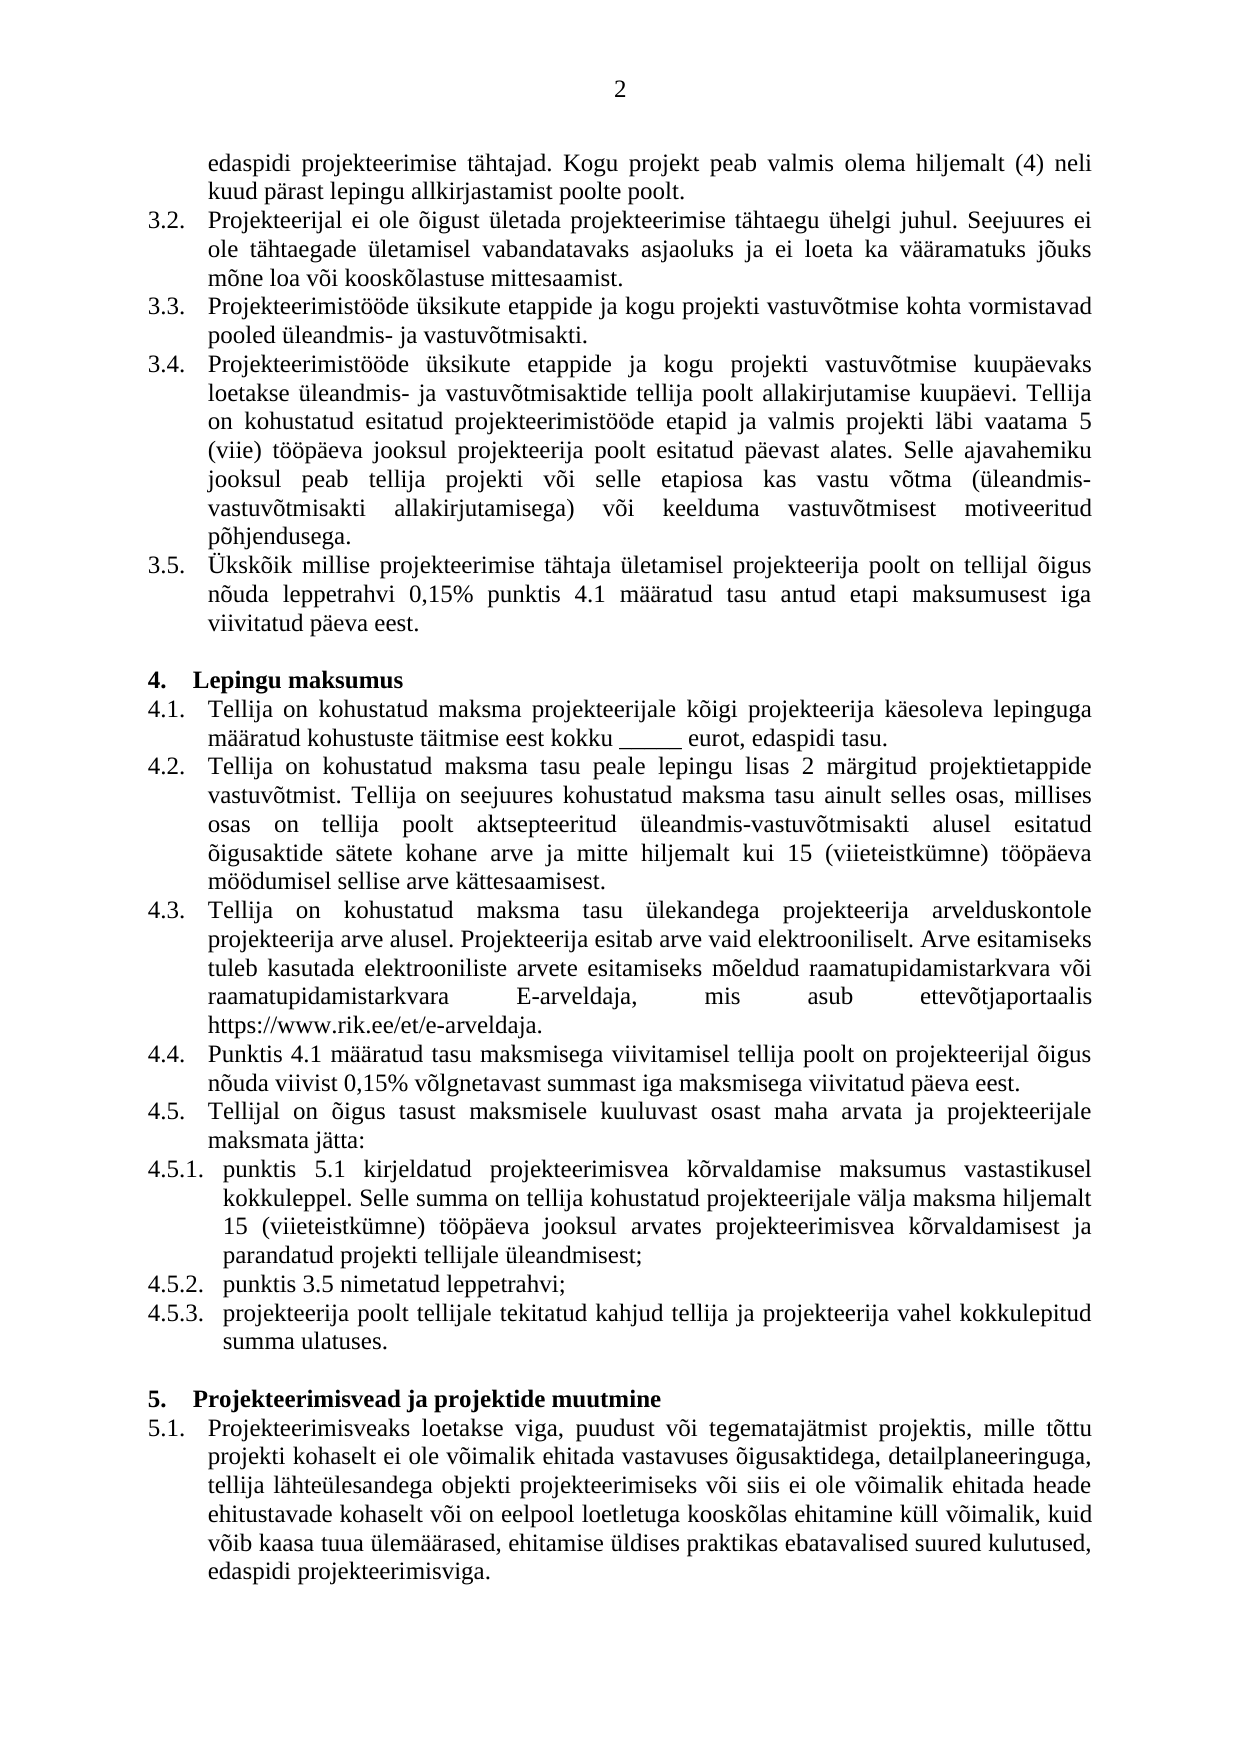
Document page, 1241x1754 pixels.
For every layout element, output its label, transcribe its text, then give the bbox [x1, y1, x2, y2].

text punktis 5.1 kirjeldatud projekteerimisvea kõrvaldamise maksumus vastastikusel kokkuleppel. Selle summa on tellija kohustatud projekteerijale välja maksma hiljemalt 15 (viieteistkümne) tööpäeva jooksul arvates projekteerimisvea kõrvaldamisest ja parandatud projekti tellijale üleandmisest; [148, 1154, 1093, 1269]
text Projekteerimisveaks loetakse viga, puudust või tegematajätmist projektis, mille tõttu projekti kohaselt ei ole võimalik ehitada vastavuses õigusaktidega, detailplaneeringuga, tellija lähteülesandega objekti projekteerimiseks või siis ei ole võimalik ehitada heade ehitustavade kohaselt või on eelpool loetletuga kooskõlas ehitamine küll võimalik, kuid võib kaasa tuua ülemäärased, ehitamise üldises praktikas ebatavalised suured kulutused, edaspidi projekteerimisviga. [148, 1413, 1093, 1585]
text projekteerija poolt tellijale tekitatud kahjud tellija ja projekteerija vahel kokkulepitud summa ulatuses. [148, 1298, 1093, 1355]
text Projekteerimisvead ja projektide muutmine [148, 1384, 1093, 1413]
text Projekteerimistööde üksikute etappide ja kogu projekti vastuvõtmise kohta vormistavad pooled üleandmis- ja vastuvõtmisakti. [148, 291, 1093, 349]
text Tellija on kohustatud maksma tasu peale lepingu lisas 2 märgitud projektietappide vastuvõtmist. Tellija on seejuures kohustatud maksma tasu ainult selles osas, millises osas on tellija poolt aktsepteeritud üleandmis-vastuvõtmisakti alusel esitatud õigusaktide sätete kohane arve ja mitte hiljemalt kui 15 (viieteistkümne) tööpäeva möödumisel sellise arve kättesaamisest. [148, 751, 1093, 895]
text Tellijal on õigus tasust maksmisele kuuluvast osast maha arvata ja projekteerijale maksmata jätta: [148, 1096, 1093, 1154]
text Punktis 4.1 määratud tasu maksmisega viivitamisel tellija poolt on projekteerijal õigus nõuda viivist 0,15% võlgnetavast summast iga maksmisega viivitatud päeva eest. [148, 1039, 1093, 1096]
text Projekteerimistööde üksikute etappide ja kogu projekti vastuvõtmise kuupäevaks loetakse üleandmis- ja vastuvõtmisaktide tellija poolt allakirjutamise kuupäevi. Tellija on kohustatud esitatud projekteerimistööde etapid ja valmis projekti läbi vaatama 5 (viie) tööpäeva jooksul projekteerija poolt esitatud päevast alates. Selle ajavahemiku jooksul peab tellija projekti või selle etapiosa kas vastu võtma (üleandmis-vastuvõtmisakti allakirjutamisega) või keelduma vastuvõtmisest motiveeritud põhjendusega. [148, 349, 1093, 550]
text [148, 148, 1093, 205]
text punktis 3.5 nimetatud leppetrahvi; [148, 1269, 1093, 1298]
text Lepingu maksumus [148, 665, 1093, 694]
text Tellija on kohustatud maksma tasu ülekandega projekteerija arvelduskontole projekteerija arve alusel. Projekteerija esitab arve vaid elektrooniliselt. Arve esitamiseks tuleb kasutada elektrooniliste arvete esitamiseks mõeldud raamatupidamistarkvara või raamatupidamistarkvara E-arveldaja, mis asub ettevõtjaportaalis https://www.rik.ee/et/e-arveldaja. [148, 895, 1093, 1039]
text Ükskõik millise projekteerimise tähtaja ületamisel projekteerija poolt on tellijal õigus nõuda leppetrahvi 0,15% punktis 4.1 määratud tasu antud etapi maksumusest iga viivitatud päeva eest. [148, 550, 1093, 636]
text Tellija on kohustatud maksma projekteerijale kõigi projekteerija käesoleva lepinguga määratud kohustuste täitmise eest kokku _____ eurot, edaspidi tasu. [148, 694, 1093, 751]
text Projekteerijal ei ole õigust ületada projekteerimise tähtaegu ühelgi juhul. Seejuures ei ole tähtaegade ületamisel vabandatavaks asjaoluks ja ei loeta ka vääramatuks jõuks mõne loa või kooskõlastuse mittesaamist. [148, 205, 1093, 291]
